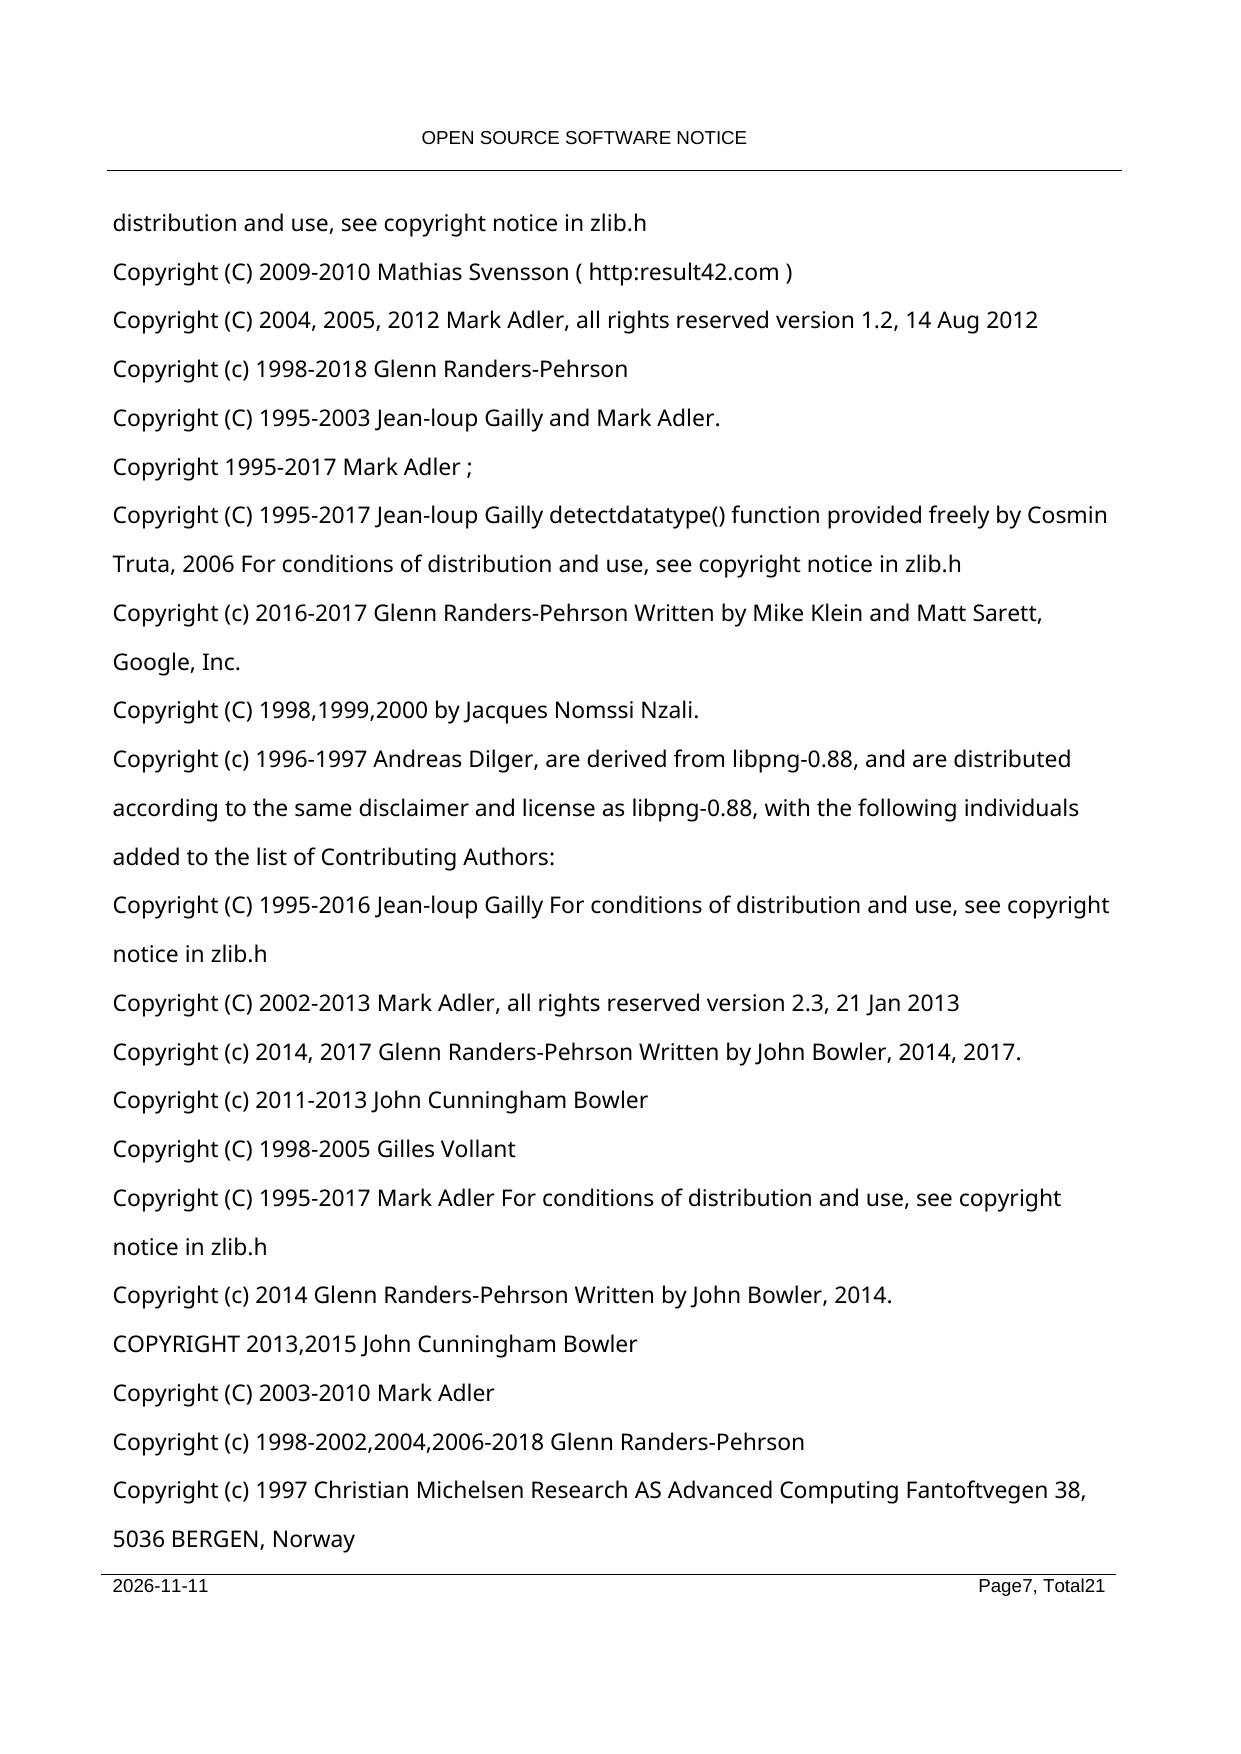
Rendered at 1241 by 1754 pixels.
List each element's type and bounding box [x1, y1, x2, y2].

text [112, 206, 1128, 1555]
